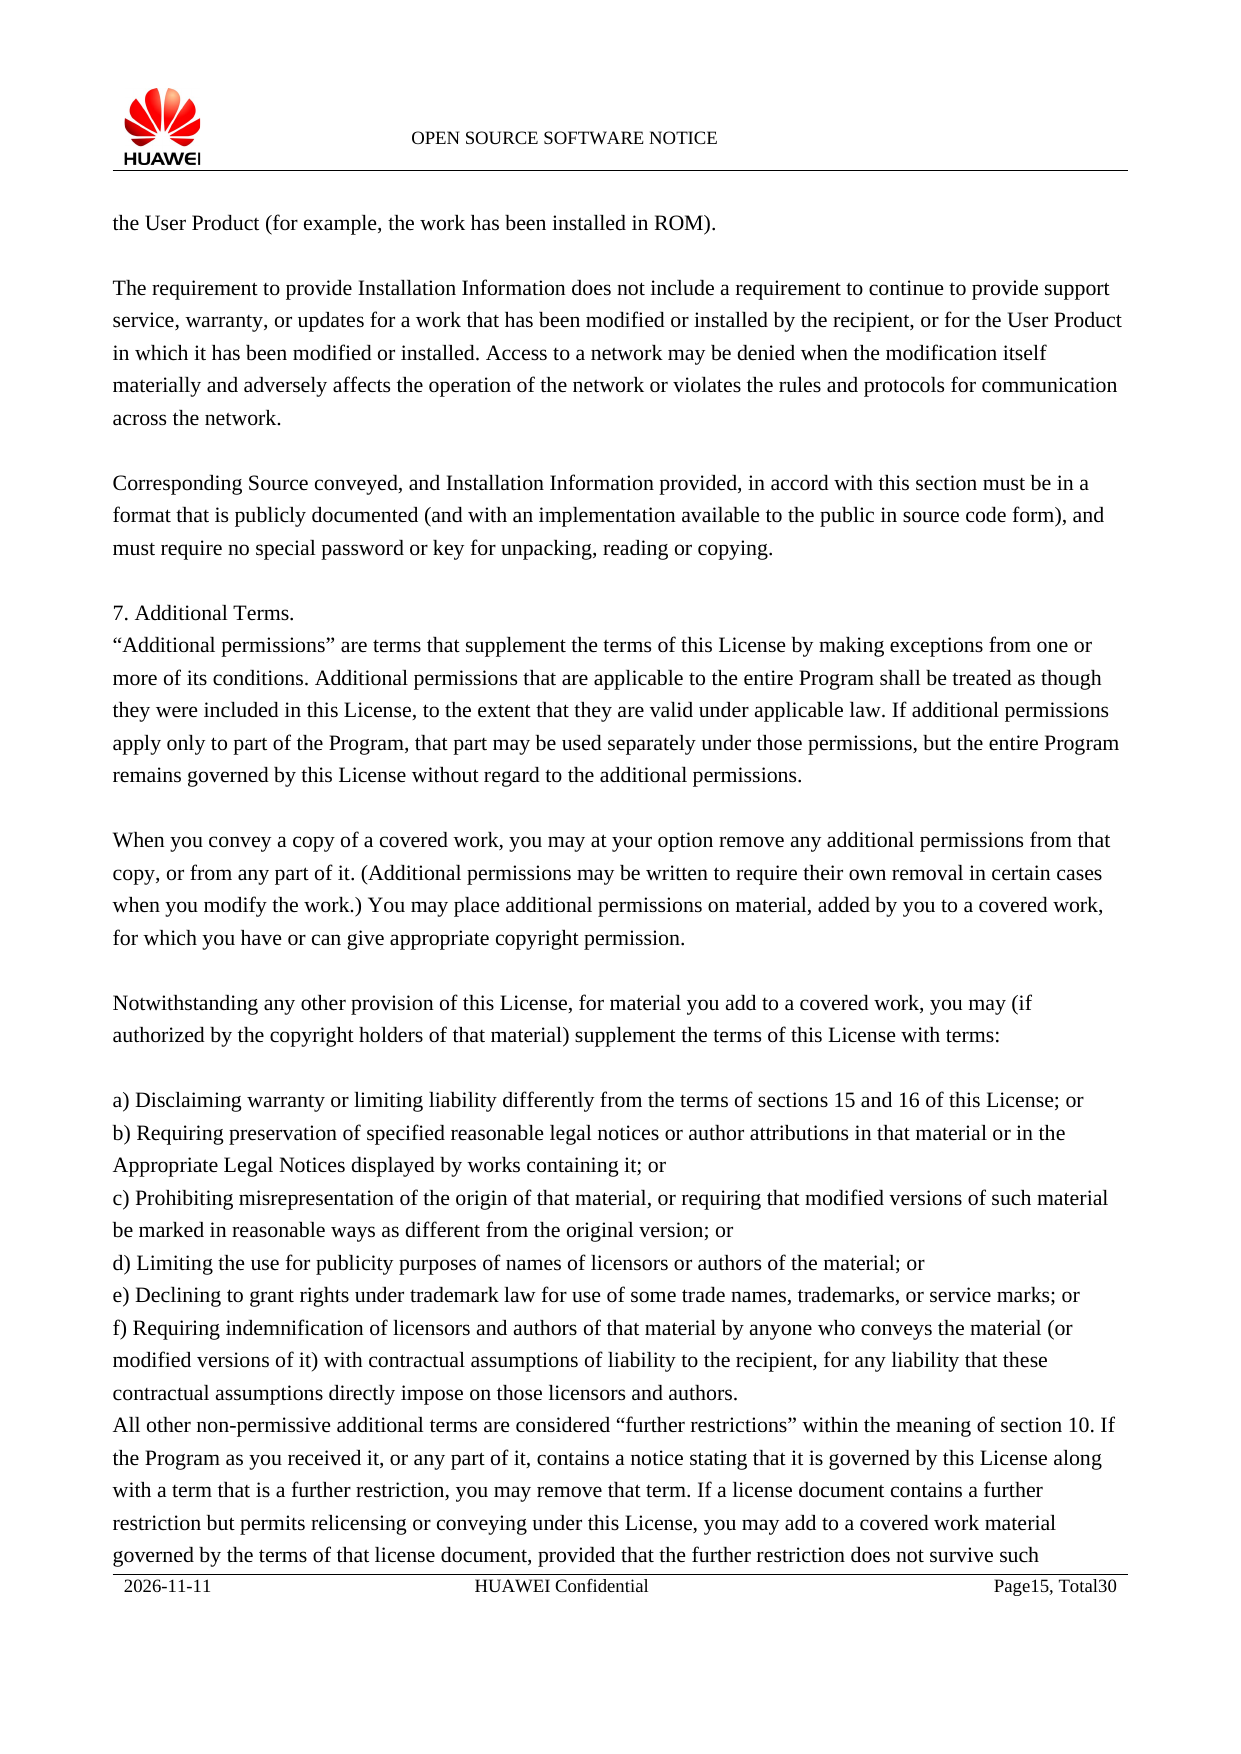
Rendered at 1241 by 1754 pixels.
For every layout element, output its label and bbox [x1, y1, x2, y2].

picture [124, 88, 201, 165]
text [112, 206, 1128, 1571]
